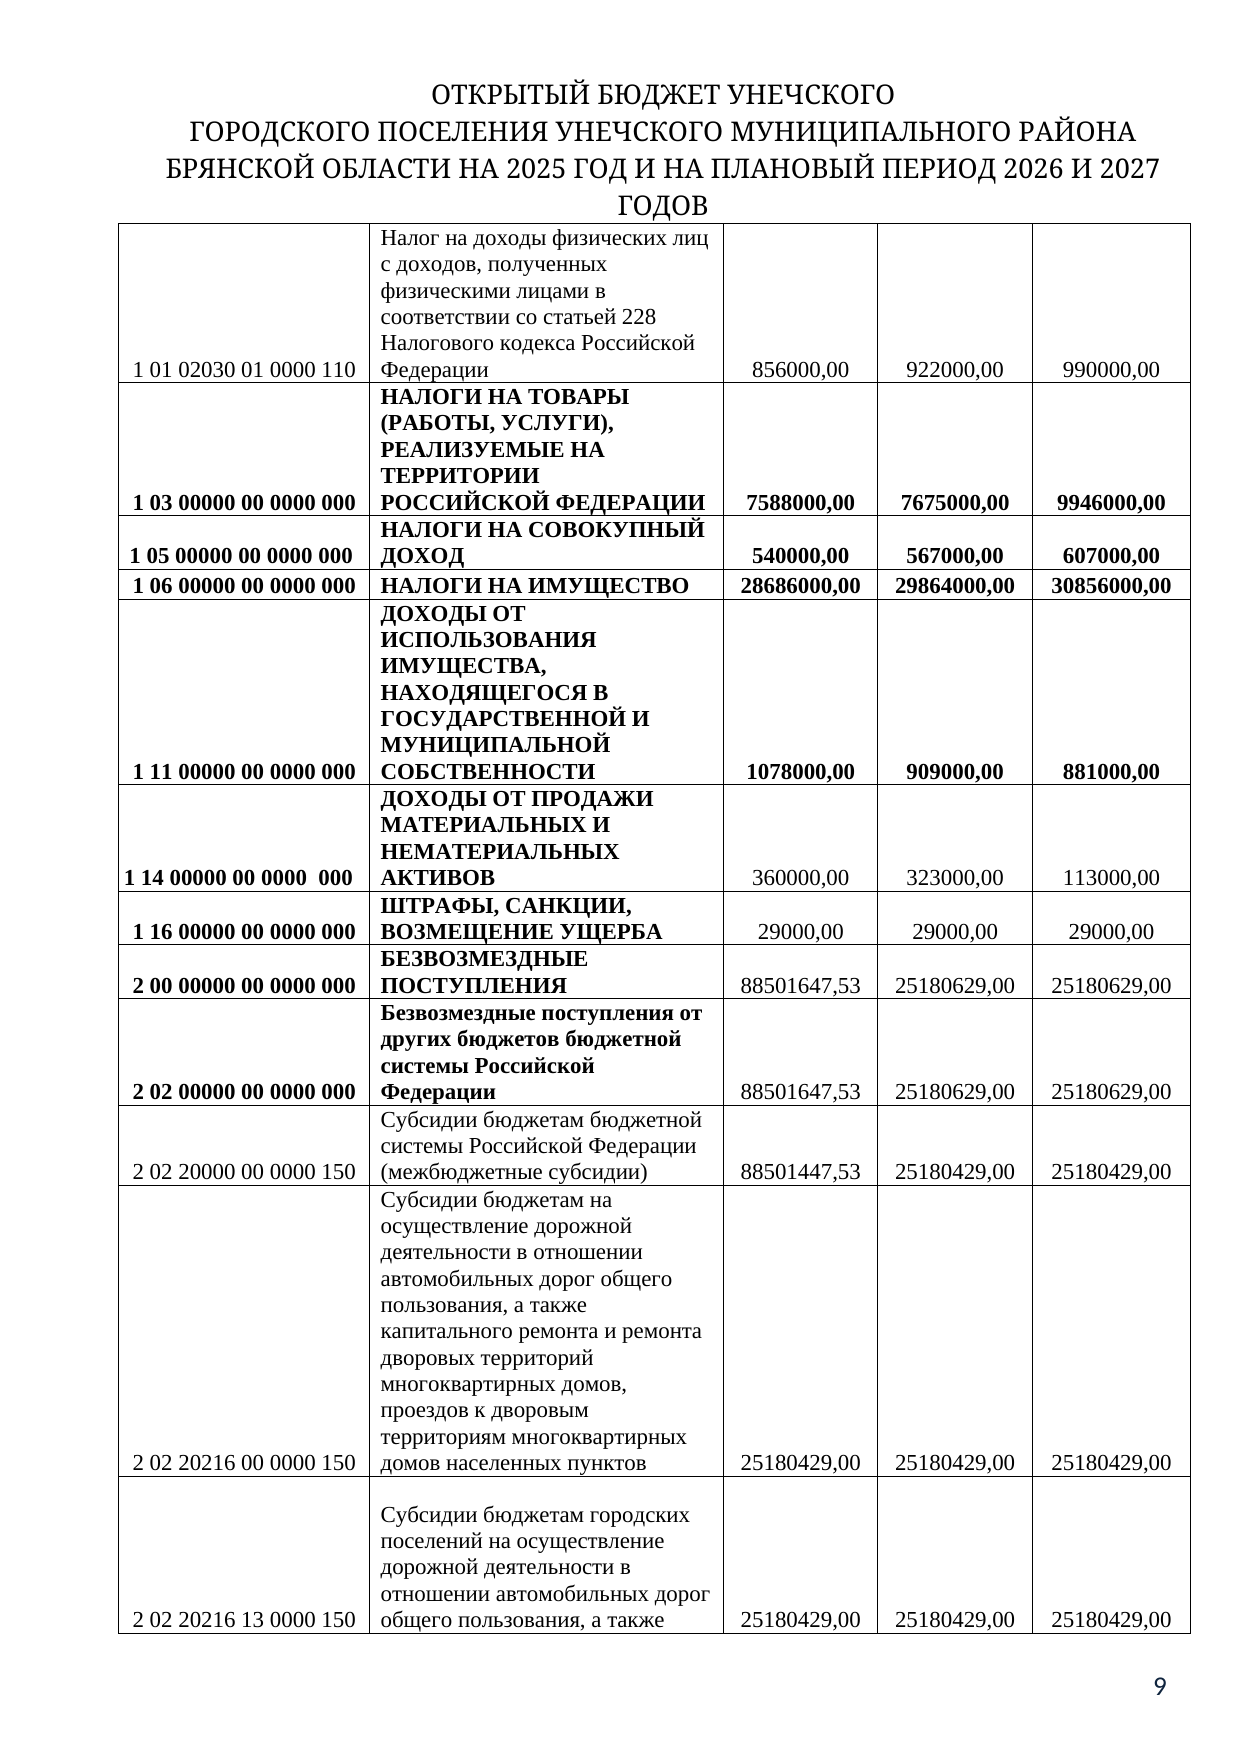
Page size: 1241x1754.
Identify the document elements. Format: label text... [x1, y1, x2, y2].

table_cell ДОХОДЫ ОТ ИСПОЛЬЗОВАНИЯ ИМУЩЕСТВА, НАХОДЯЩЕГОСЯ В ГОСУДАРСТВЕННОЙ И МУНИЦИПАЛЬНОЙ СОБСТВЕННОСТИ [370, 600, 723, 784]
table_cell 323000,00 [878, 785, 1032, 891]
table_cell 88501647,53 [724, 999, 877, 1104]
table_cell 25180629,00 [1033, 945, 1190, 998]
table_cell Безвозмездные поступления от других бюджетов бюджетной системы Российской Федерации [370, 999, 723, 1104]
table_cell ШТРАФЫ, САНКЦИИ, ВОЗМЕЩЕНИЕ УЩЕРБА [370, 892, 723, 944]
table_cell 88501447,53 [724, 1106, 877, 1185]
table_cell НАЛОГИ НА ТОВАРЫ (РАБОТЫ, УСЛУГИ), РЕАЛИЗУЕМЫЕ НА ТЕРРИТОРИИ РОССИЙСКОЙ ФЕДЕРАЦИИ [370, 383, 723, 515]
table_cell 1 01 02030 01 0000 110 [119, 224, 369, 382]
table_cell 2 02 00000 00 0000 000 [119, 999, 369, 1104]
table_cell 25180629,00 [878, 945, 1032, 998]
table_cell 88501647,53 [724, 945, 877, 998]
table_cell 990000,00 [1033, 224, 1190, 382]
table_cell 1 06 00000 00 0000 000 [119, 570, 369, 599]
table_cell 360000,00 [724, 785, 877, 891]
table_cell 1 11 00000 00 0000 000 [119, 600, 369, 784]
table_cell 1 03 00000 00 0000 000 [119, 383, 369, 515]
table_cell БЕЗВОЗМЕЗДНЫЕ ПОСТУПЛЕНИЯ [370, 945, 723, 998]
table_cell 25180629,00 [1033, 999, 1190, 1104]
table_cell 25180429,00 [724, 1477, 877, 1632]
table_cell 7675000,00 [878, 383, 1032, 515]
table_cell 1 05 00000 00 0000 000 [119, 516, 369, 569]
table_cell 1078000,00 [724, 600, 877, 784]
table_cell ДОХОДЫ ОТ ПРОДАЖИ МАТЕРИАЛЬНЫХ И НЕМАТЕРИАЛЬНЫХ АКТИВОВ [370, 785, 723, 891]
table_cell 1 16 00000 00 0000 000 [119, 892, 369, 944]
table_cell 2 02 20216 00 0000 150 [119, 1186, 369, 1476]
table_cell 2 02 20000 00 0000 150 [119, 1106, 369, 1185]
table_cell 25180629,00 [878, 999, 1032, 1104]
table_cell 25180429,00 [878, 1106, 1032, 1185]
table_cell 25180429,00 [878, 1186, 1032, 1476]
table_cell 29864000,00 [878, 570, 1032, 599]
table_cell 25180429,00 [724, 1186, 877, 1476]
table_cell 25180429,00 [1033, 1106, 1190, 1185]
table_cell 856000,00 [724, 224, 877, 382]
table_cell НАЛОГИ НА СОВОКУПНЫЙ ДОХОД [370, 516, 723, 569]
table_cell Субсидии бюджетам на осуществление дорожной деятельности в отношении автомобильных дорог общего пользования, а также капитального ремонта и ремонта дворовых территорий многоквартирных домов, проездов к дворовым территориям многоквартирных домов населенных пунктов [370, 1186, 723, 1476]
table_cell 567000,00 [878, 516, 1032, 569]
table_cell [370, 1477, 723, 1632]
table_cell 29000,00 [724, 892, 877, 944]
table_cell НАЛОГИ НА ИМУЩЕСТВО [370, 570, 723, 599]
table_cell 922000,00 [878, 224, 1032, 382]
table_cell 881000,00 [1033, 600, 1190, 784]
table_cell 113000,00 [1033, 785, 1190, 891]
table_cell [119, 1477, 369, 1632]
table_cell 1 14 00000 00 0000 000 [119, 785, 369, 891]
table_cell 7588000,00 [724, 383, 877, 515]
table_cell Налог на доходы физических лиц с доходов, полученных физическими лицами в соответствии со статьей 228 Налогового кодекса Российской Федерации [370, 224, 723, 382]
table_cell 29000,00 [1033, 892, 1190, 944]
table_cell 909000,00 [878, 600, 1032, 784]
table_cell 25180429,00 [1033, 1477, 1190, 1632]
table_cell 2 00 00000 00 0000 000 [119, 945, 369, 998]
table_cell 540000,00 [724, 516, 877, 569]
table_cell 28686000,00 [724, 570, 877, 599]
table_cell Субсидии бюджетам бюджетной системы Российской Федерации (межбюджетные субсидии) [370, 1106, 723, 1185]
table_cell 607000,00 [1033, 516, 1190, 569]
table_cell 25180429,00 [1033, 1186, 1190, 1476]
table_cell 30856000,00 [1033, 570, 1190, 599]
table_cell 29000,00 [878, 892, 1032, 944]
table_cell 25180429,00 [878, 1477, 1032, 1632]
table_cell 9946000,00 [1033, 383, 1190, 515]
